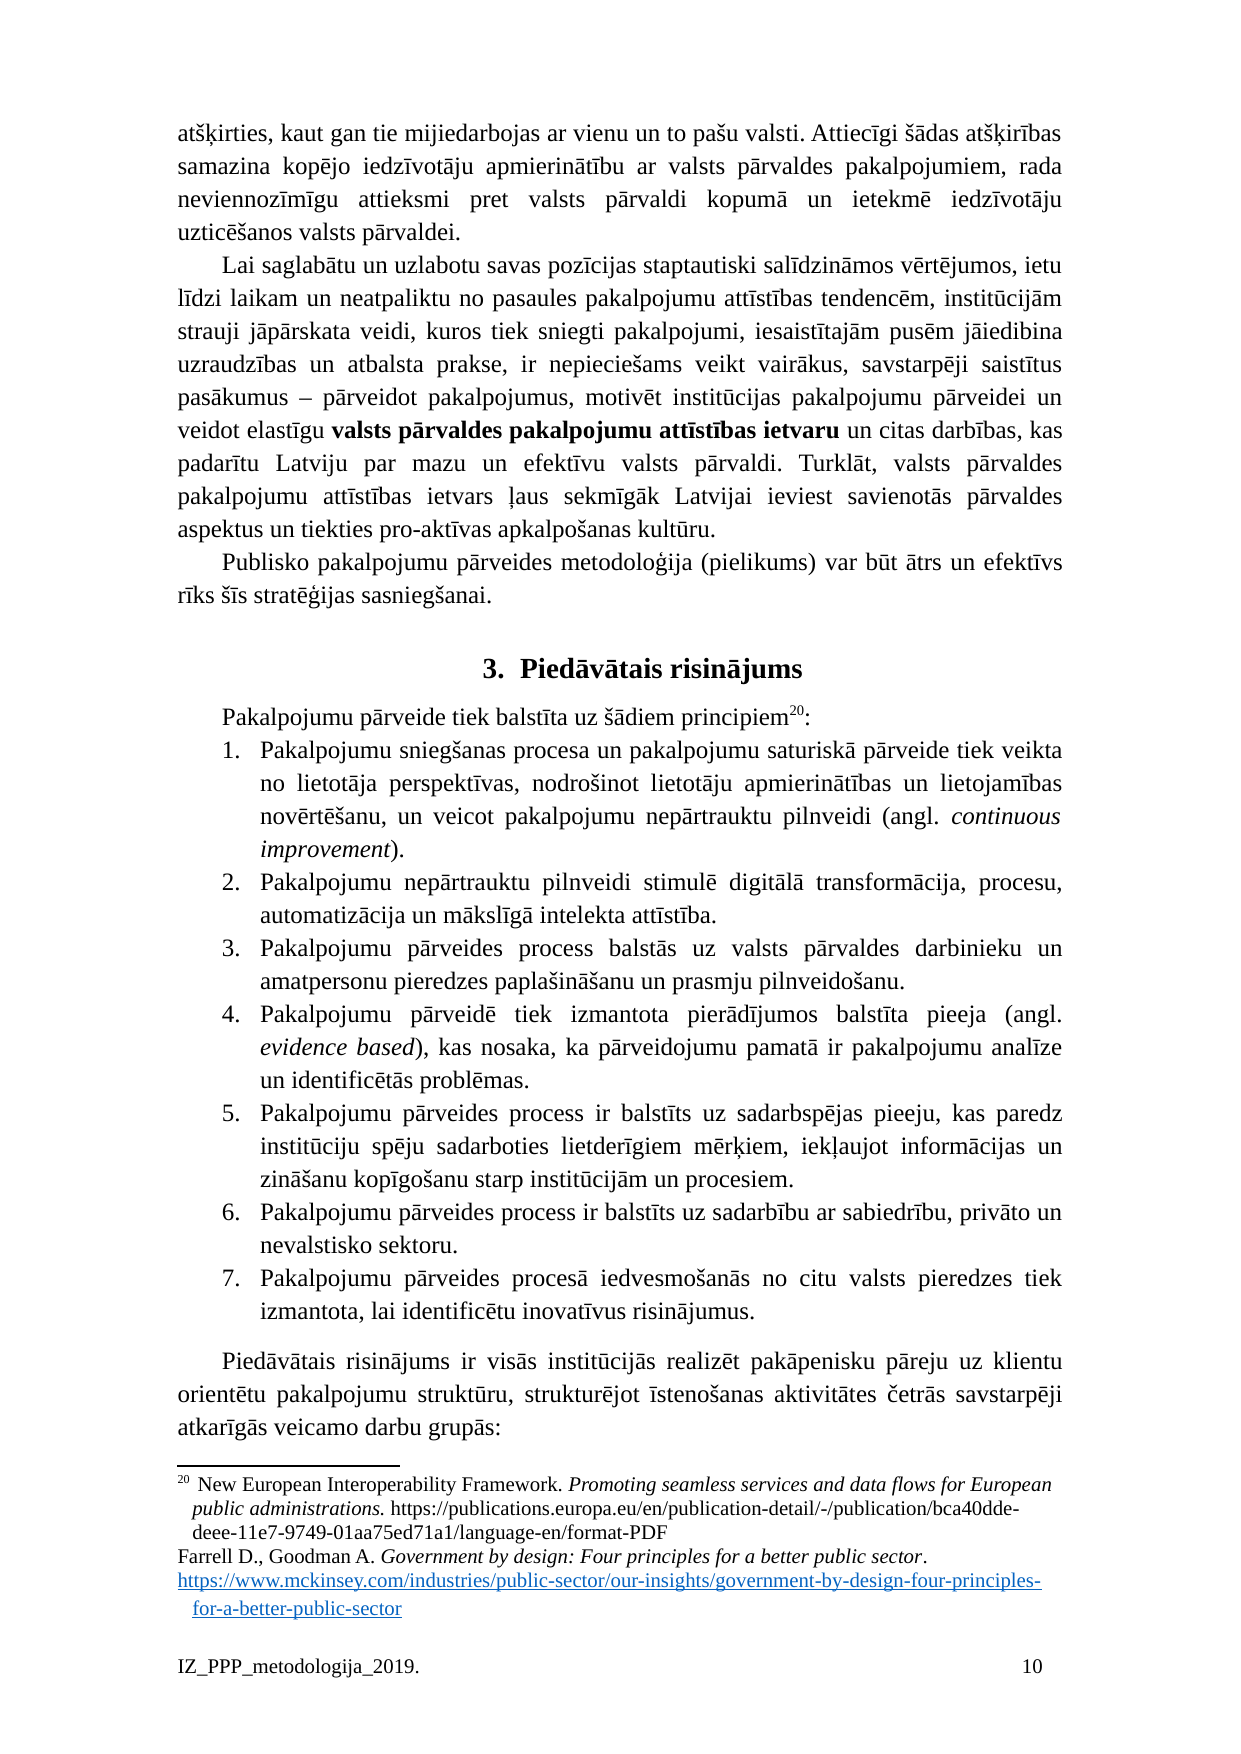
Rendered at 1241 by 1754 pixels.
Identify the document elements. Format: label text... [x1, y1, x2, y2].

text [177, 118, 1063, 246]
list Pakalpojumu sniegšanas procesa un pakalpojumu saturiskā pārveide tiek veikta no lietotāja perspektīvas, nodrošinot lietotāju apmierinātības un lietojamības novērtēšanu, un veicot pakalpojumu nepārtrauktu pilnveidi (angl. continuous improvement). [222, 735, 1063, 863]
text Piedāvātais risinājums ir visās institūcijās realizēt pakāpenisku pāreju uz klientu orientētu pakalpojumu struktūru, strukturējot īstenošanas aktivitātes četrās savstarpēji atkarīgās veicamo darbu grupās: [177, 1346, 1063, 1441]
list Pakalpojumu pārveides process balstās uz valsts pārvaldes darbinieku un amatpersonu pieredzes paplašināšanu un prasmju pilnveidošanu. [222, 933, 1063, 995]
subtitle Piedāvātais risinājums [222, 651, 1063, 684]
list Pakalpojumu nepārtrauktu pilnveidi stimulē digitālā transformācija, procesu, automatizācija un mākslīgā intelekta attīstība. [222, 867, 1063, 929]
list Pakalpojumu pārveides procesā iedvesmošanās no citu valsts pieredzes tiek izmantota, lai identificētu inovatīvus risinājumus. [222, 1263, 1063, 1325]
list Pakalpojumu pārveides process ir balstīts uz sadarbību ar sabiedrību, privāto un nevalstisko sektoru. [222, 1197, 1063, 1259]
text Pakalpojumu pārveide tiek balstīta uz šādiem principiem: [177, 702, 1063, 731]
list Pakalpojumu pārveidē tiek izmantota pierādījumos balstīta pieeja (angl. evidence based), kas nosaka, ka pārveidojumu pamatā ir pakalpojumu analīze un identificētās problēmas. [222, 999, 1063, 1094]
list Pakalpojumu pārveides process ir balstīts uz sadarbspējas pieeju, kas paredz institūciju spēju sadarboties lietderīgiem mērķiem, iekļaujot informācijas un zināšanu kopīgošanu starp institūcijām un procesiem. [222, 1098, 1063, 1193]
text Lai saglabātu un uzlabotu savas pozīcijas staptautiski salīdzināmos vērtējumos, ietu līdzi laikam un neatpaliktu no pasaules pakalpojumu attīstības tendencēm, institūcijām strauji jāpārskata veidi, kuros tiek sniegti pakalpojumi, iesaistītajām pusēm jāiedibina uzraudzības un atbalsta prakse, ir nepieciešams veikt vairākus, savstarpēji saistītus pasākumus – pārveidot pakalpojumus, motivēt institūcijas pakalpojumu pārveidei un veidot elastīgu valsts pārvaldes pakalpojumu attīstības ietvaru un citas darbības, kas padarītu Latviju par mazu un efektīvu valsts pārvaldi. Turklāt, valsts pārvaldes pakalpojumu attīstības ietvars ļaus sekmīgāk Latvijai ieviest savienotās pārvaldes aspektus un tiekties pro-aktīvas apkalpošanas kultūru. [177, 250, 1063, 543]
text Publisko pakalpojumu pārveides metodoloģija (pielikums) var būt ātrs un efektīvs rīks šīs stratēģijas sasniegšanai. [177, 547, 1063, 609]
